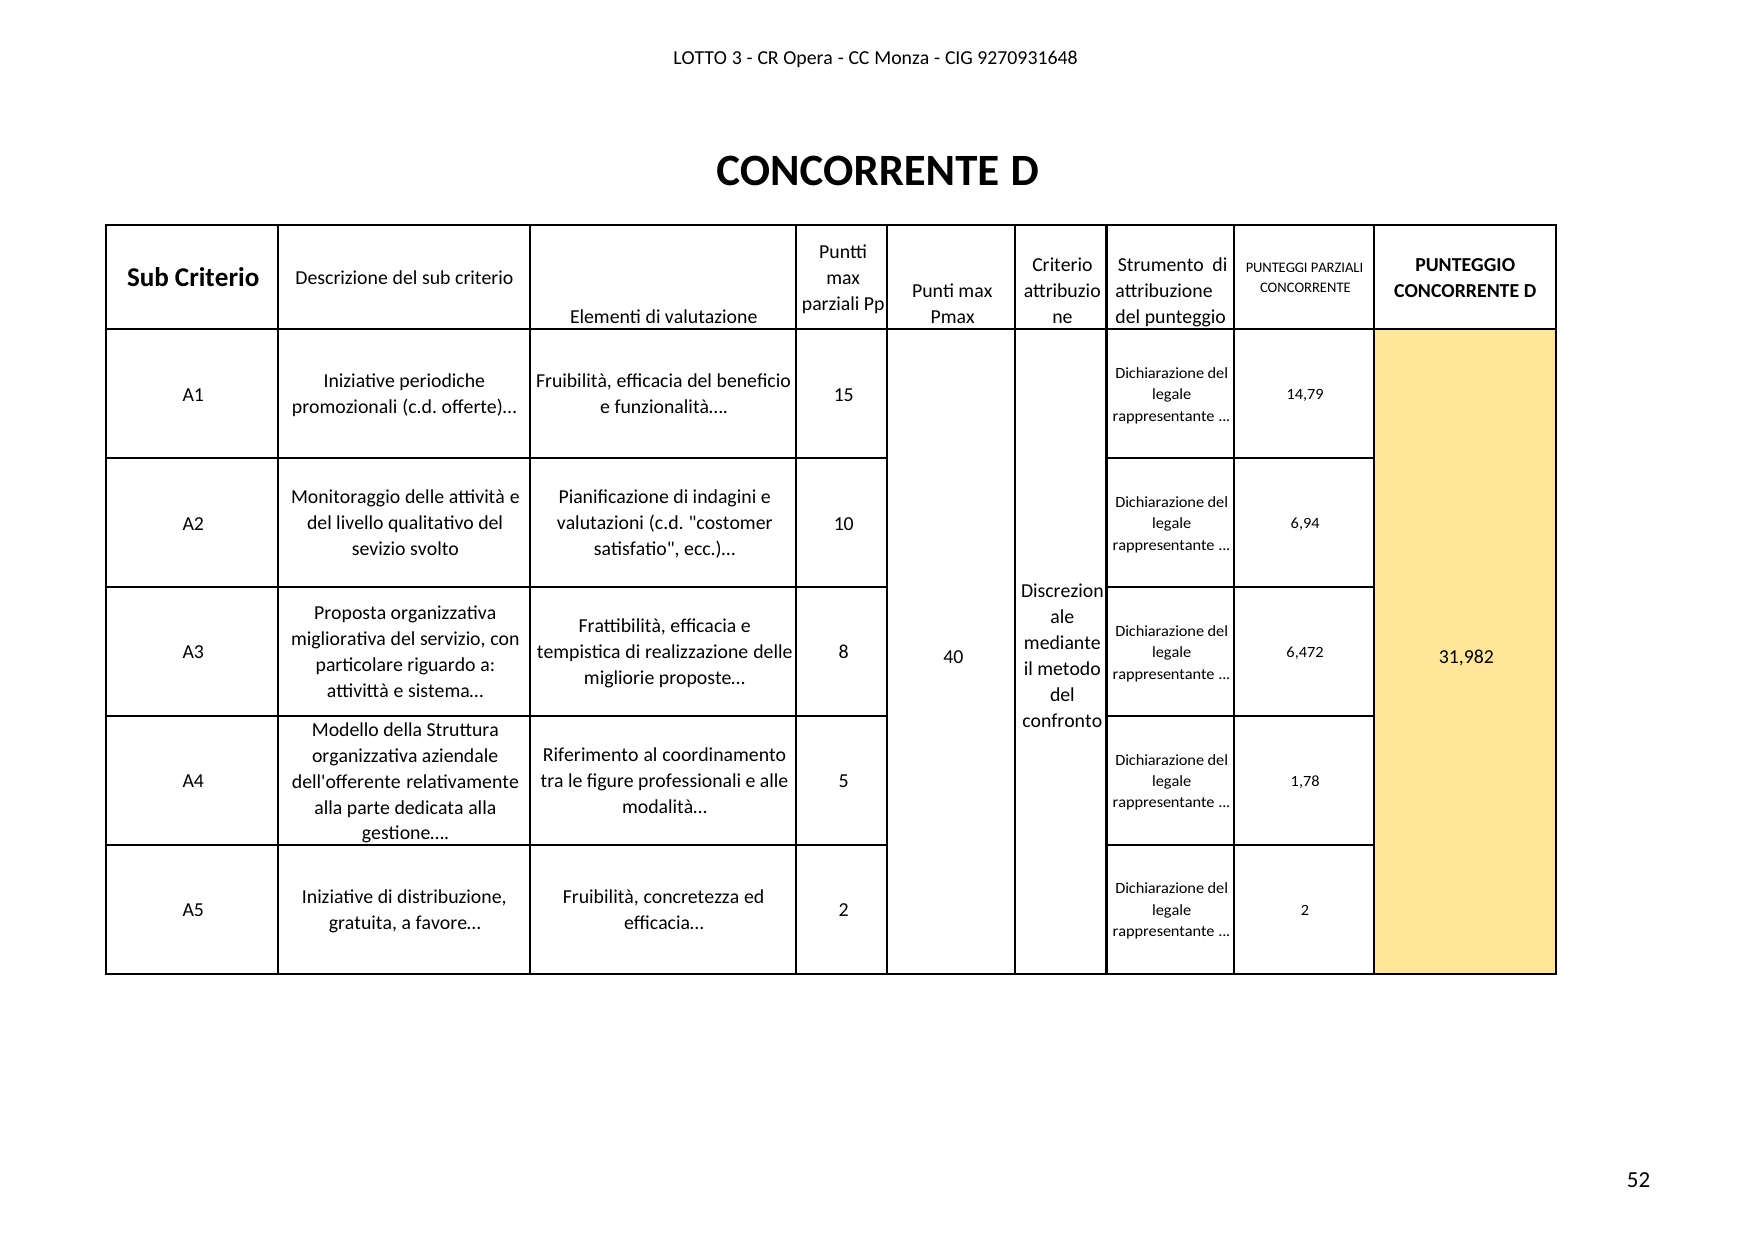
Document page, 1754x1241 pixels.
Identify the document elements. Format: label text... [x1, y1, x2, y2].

table_cell A2 [107, 459, 277, 586]
table_header Sub Criterio [107, 226, 277, 328]
table_header Elementi di valutazione [531, 226, 795, 328]
table_cell A1 [107, 330, 277, 457]
table_cell Dichiarazione del legale rappresentante ... [1108, 330, 1233, 457]
table_cell 15 [797, 330, 886, 457]
table_header PUNTEGGIO CONCORRENTE D [1375, 226, 1555, 328]
table_cell 10 [797, 459, 886, 586]
table_header Punti max Pmax [888, 226, 1014, 328]
table_cell 2 [1235, 846, 1373, 973]
text CONCORRENTE D [275, 142, 1479, 197]
table_cell 40 [888, 330, 1014, 973]
table_cell Fruibilità, efficacia del beneficio e funzionalità…. [531, 330, 795, 457]
table_cell Riferimento al coordinamento tra le figure professionali e alle modalità… [531, 717, 795, 844]
table_cell Frattibilità, efficacia e tempistica di realizzazione delle migliorie proposte… [531, 588, 795, 715]
table_cell Dichiarazione del legale rappresentante ... [1108, 459, 1233, 586]
table_cell Iniziative di distribuzione, gratuita, a favore… [279, 846, 529, 973]
table_header PUNTEGGI PARZIALI CONCORRENTE [1235, 226, 1373, 328]
table_cell A3 [107, 588, 277, 715]
table_cell Pianificazione di indagini e valutazioni (c.d. "costomer satisfatio", ecc.)… [531, 459, 795, 586]
table_header Puntti max parziali Pp [797, 226, 886, 328]
table_cell Discrezion ale mediante il metodo del confronto [1016, 330, 1105, 973]
table_cell Dichiarazione del legale rappresentante ... [1108, 588, 1233, 715]
table_cell 8 [797, 588, 886, 715]
table_cell 6,94 [1235, 459, 1373, 586]
table_cell Dichiarazione del legale rappresentante ... [1108, 846, 1233, 973]
table_cell 6,472 [1235, 588, 1373, 715]
table_cell A5 [107, 846, 277, 973]
table_cell Proposta organizzativa migliorativa del servizio, con particolare riguardo a: attivittà e sistema… [279, 588, 529, 715]
table_cell 2 [797, 846, 886, 973]
table_cell Fruibilità, concretezza ed efficacia… [531, 846, 795, 973]
table_cell Iniziative periodiche promozionali (c.d. offerte)… [279, 330, 529, 457]
table_header Criterio attribuzio ne [1016, 226, 1105, 328]
table_header Strumento di attribuzione del punteggio [1108, 226, 1233, 328]
table_cell 1,78 [1235, 717, 1373, 844]
table_cell 14,79 [1235, 330, 1373, 457]
table_cell Modello della Struttura organizzativa aziendale dell'offerente relativamente alla parte dedicata alla gestione…. [279, 717, 529, 844]
table_cell Dichiarazione del legale rappresentante ... [1108, 717, 1233, 844]
table_cell 31,982 [1375, 330, 1555, 973]
table_header Descrizione del sub criterio [279, 226, 529, 328]
table_cell Monitoraggio delle attività e del livello qualitativo del sevizio svolto [279, 459, 529, 586]
table_cell 5 [797, 717, 886, 844]
table_cell A4 [107, 717, 277, 844]
